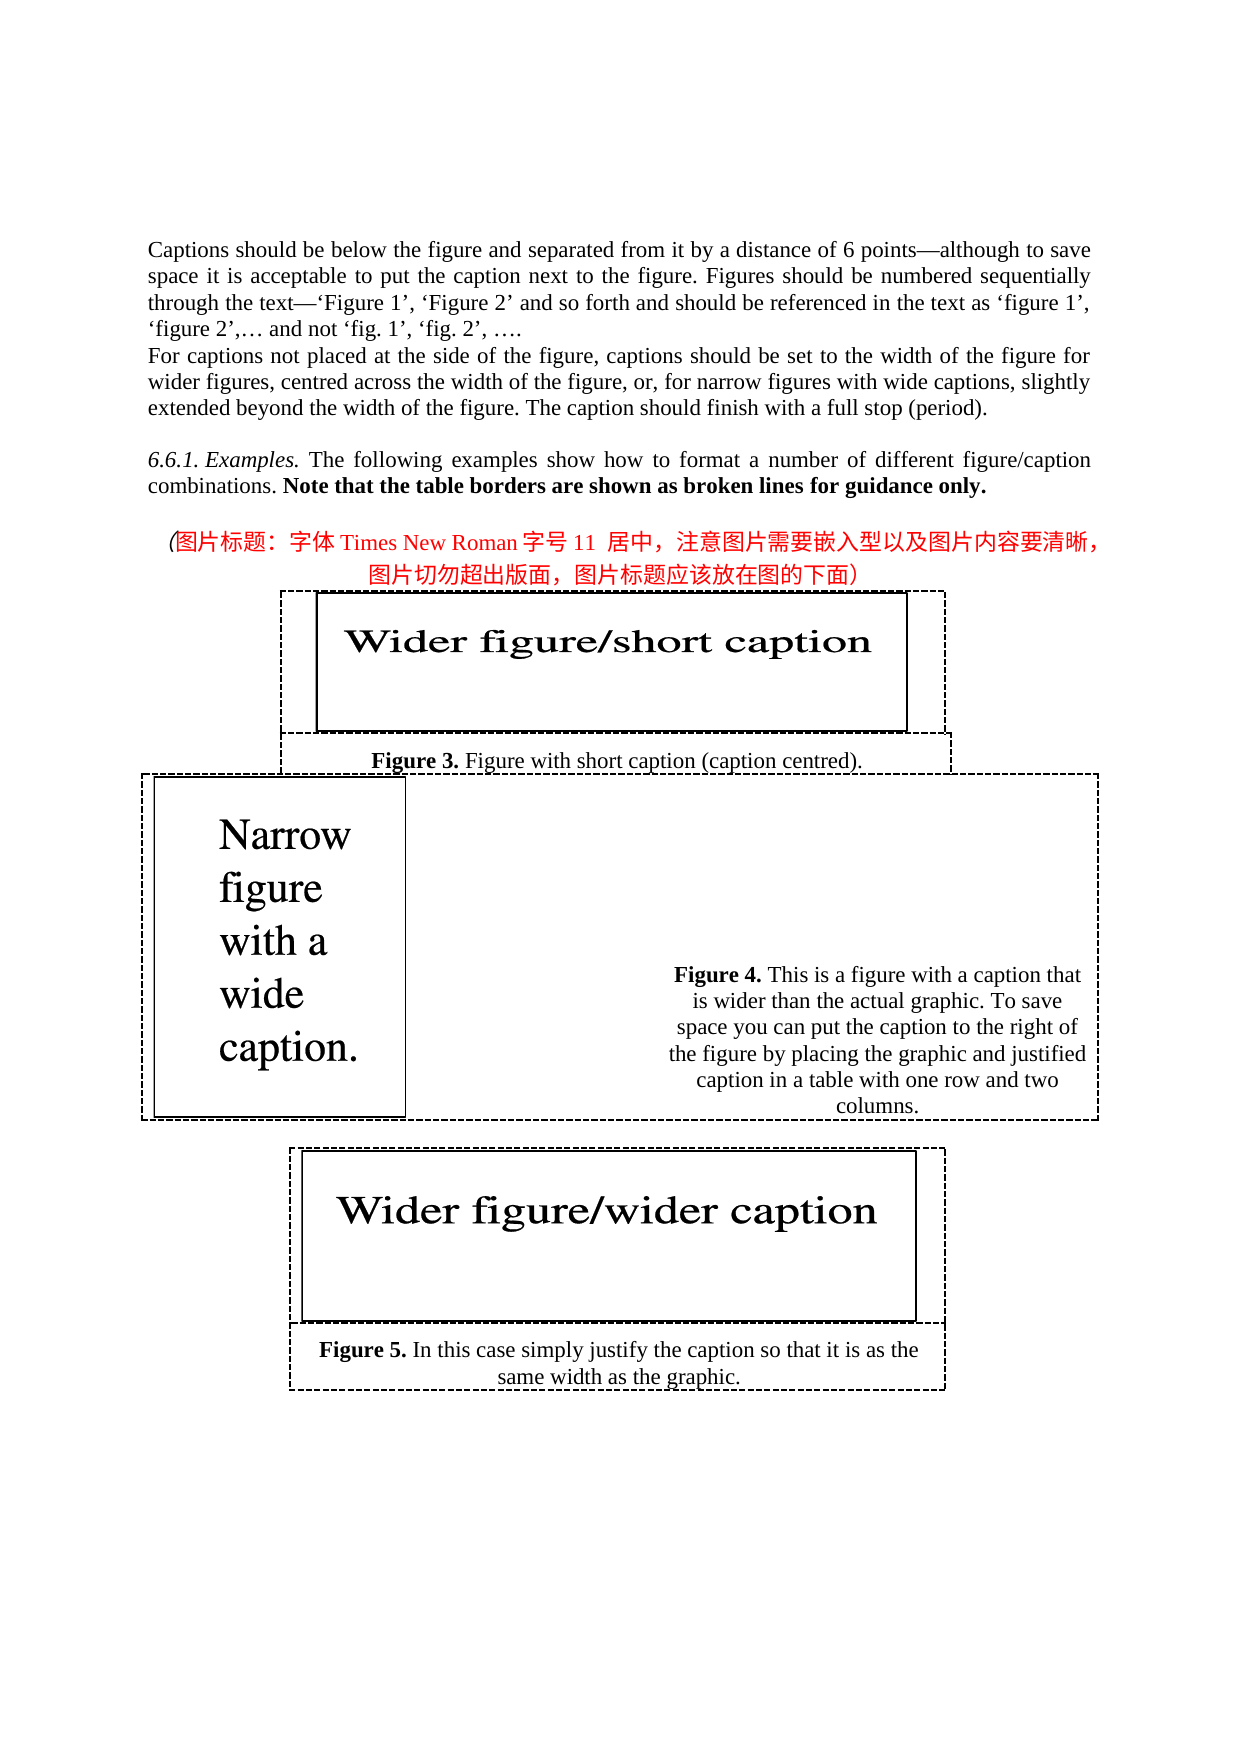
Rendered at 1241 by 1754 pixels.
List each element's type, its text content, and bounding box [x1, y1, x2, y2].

table_header [281, 590, 315, 732]
table_cell Figure 4. This is a figure with a caption that is wider than the actual graphic. To save space you can put the caption to the right of the figure by placing the graphic and justified caption in a table with one row and two columns. [657, 773, 1098, 1119]
text Captions should be below the figure and separated from it by a distance of 6 points—although to save space it is acceptable to put the caption next to the figure. Figures should be numbered sequentially through the text—‘Figure 1’, ‘Figure 2’ and so forth and should be referenced in the text as ‘figure 1’, ‘figure 2’,… and not ‘fig. 1’, ‘fig. 2’, …. [148, 236, 1092, 342]
table_cell Figure 3. Figure with short caption (caption centred). [281, 732, 951, 773]
text Examples. The following examples show how to format a number of different figure/caption combinations. Note that the table borders are shown as broken lines for guidance only. [148, 446, 1092, 498]
list （图片标题：字体Times New Roman字号11 居中，注意图片需要嵌入型以及图片内容要清晰，图片切勿超出版面，图片标题应该放在图的下面） [148, 523, 1092, 590]
text For captions not placed at the side of the figure, captions should be set to the width of the figure for wider figures, centred across the width of the figure, or, for narrow figures with wide captions, slightly extended beyond the width of the figure. The caption should finish with a full stop (period). [148, 342, 1092, 421]
table_header [908, 590, 945, 732]
table_cell Figure 5. In this case simply justify the caption so that it is as the same width as the graphic. [290, 1322, 945, 1389]
table_header [290, 1147, 945, 1322]
table_cell [142, 773, 657, 1119]
